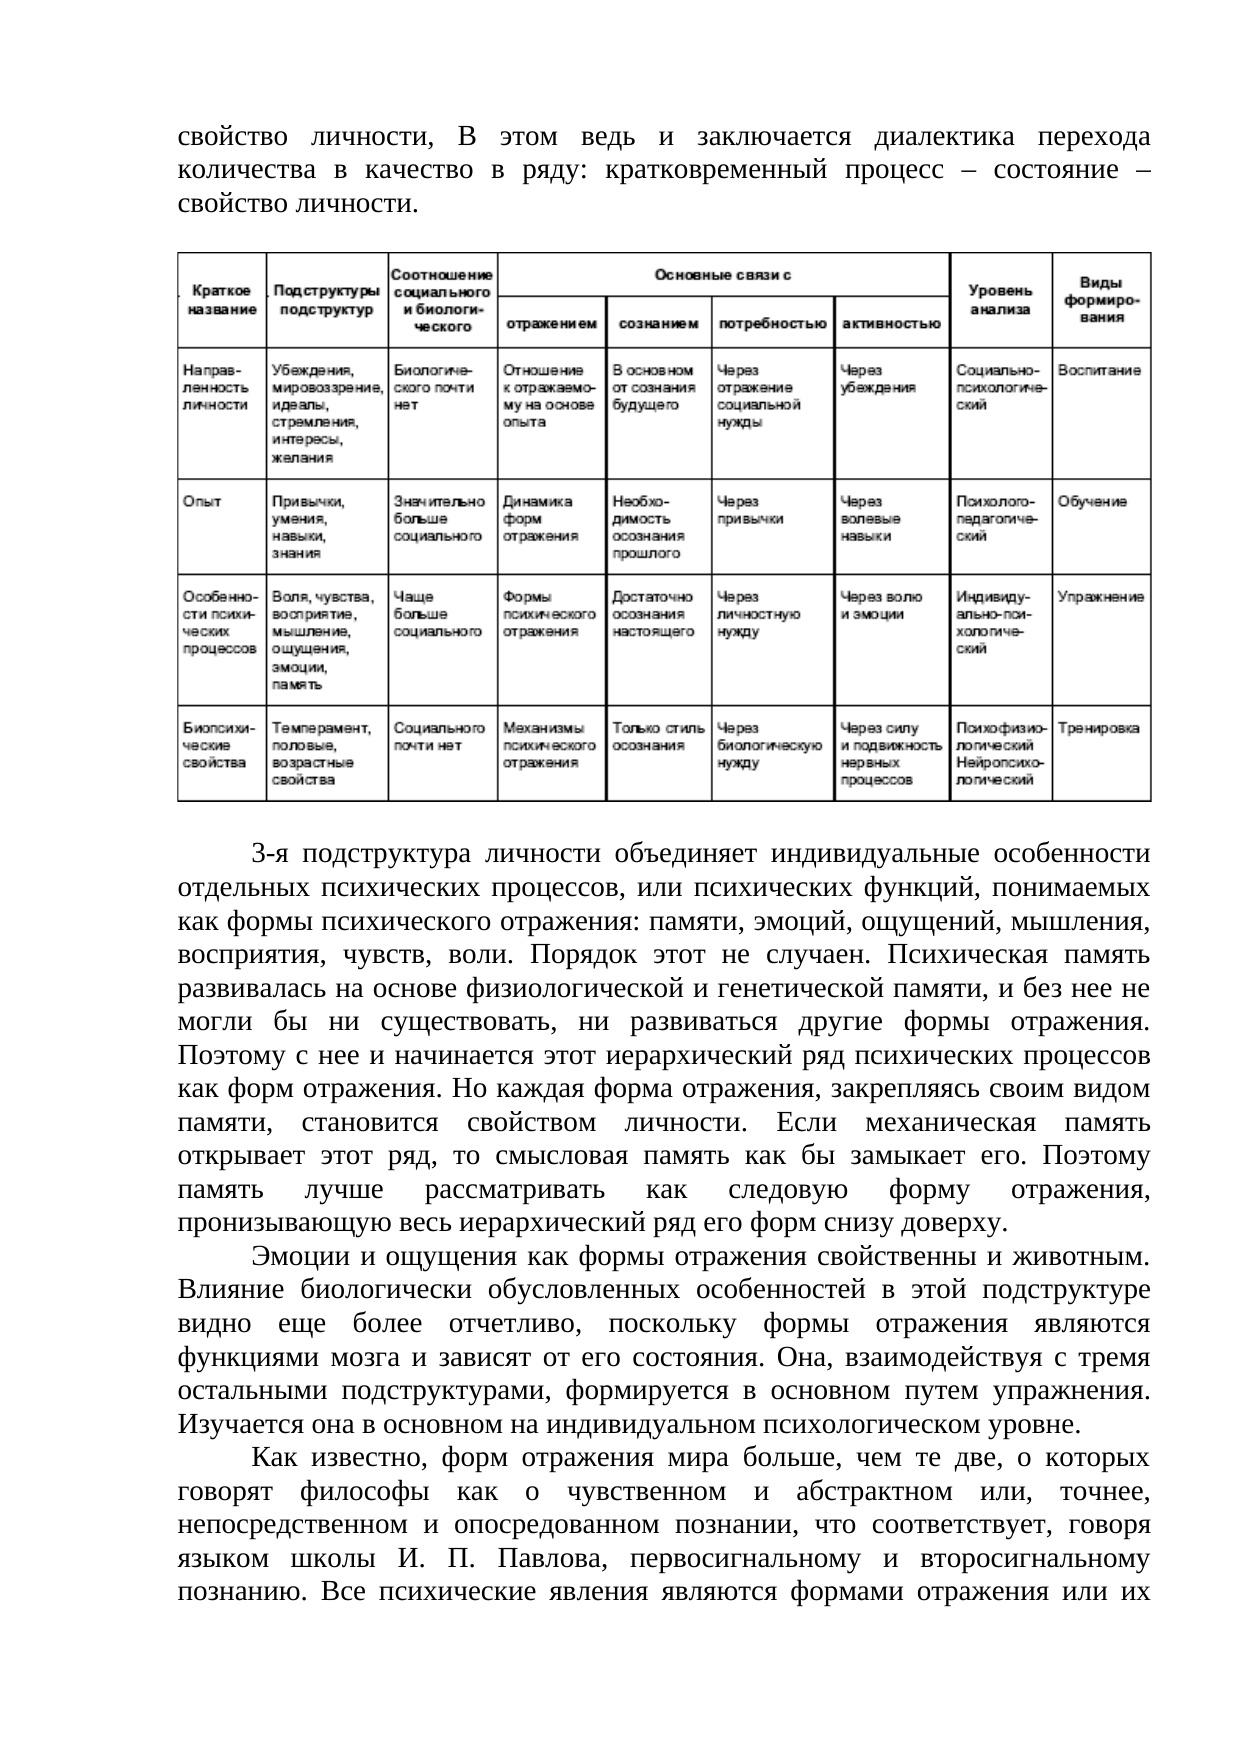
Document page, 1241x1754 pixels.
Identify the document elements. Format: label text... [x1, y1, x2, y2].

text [177, 1439, 1152, 1607]
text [177, 118, 1152, 219]
picture [177, 252, 1152, 802]
text Эмоции и ощущения как формы отражения свойственны и животным. Влияние биологически обусловленных особенностей в этой подструктуре видно еще более отчетливо, поскольку формы отражения являются функциями мозга и зависят от его состояния. Она, взаимодействуя с тремя остальными подструктурами, формируется в основном путем упражнения. Изучается она в основном на индивидуальном психологическом уровне. [177, 1238, 1152, 1439]
text 3-я подструктура личности объединяет индивидуальные особенности отдельных психических процессов, или психических функций, понимаемых как формы психического отражения: памяти, эмоций, ощущений, мышления, восприятия, чувств, воли. Порядок этот не случаен. Психическая память развивалась на основе физиологической и генетической памяти, и без нее не могли бы ни существовать, ни развиваться другие формы отражения. Поэтому с нее и начинается этот иерархический ряд психических процессов как форм отражения. Но каждая форма отражения, закрепляясь своим видом памяти, становится свойством личности. Если механическая память открывает этот ряд, то смысловая память как бы замыкает его. Поэтому память лучше рассматривать как следовую форму отражения, пронизывающую весь иерархический ряд его форм снизу доверху. [177, 836, 1152, 1238]
